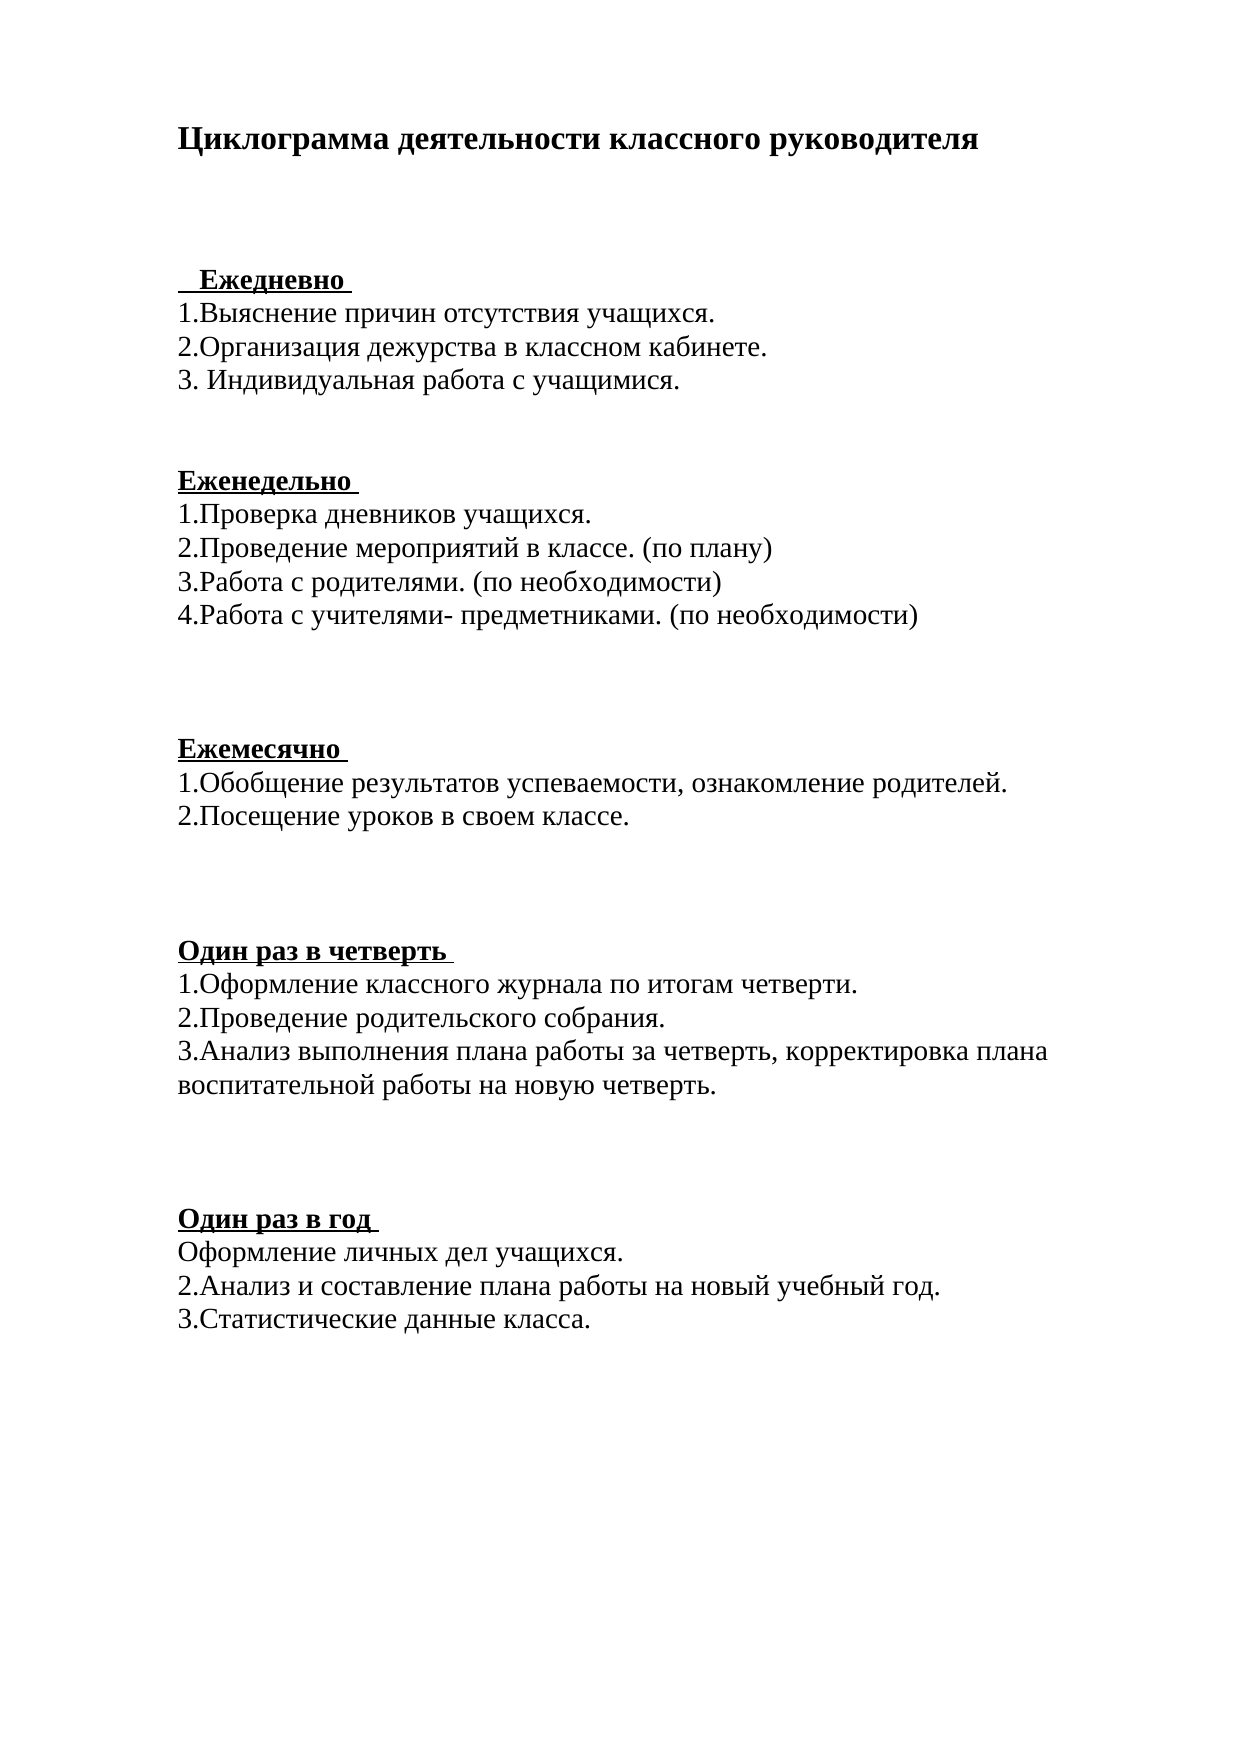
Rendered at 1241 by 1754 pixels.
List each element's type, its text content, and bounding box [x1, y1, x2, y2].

text 2.Проведение родительского собрания. [177, 1000, 1152, 1033]
text 3.Работа с родителями. (по необходимости) [177, 564, 1152, 597]
text 1.Обобщение результатов успеваемости, ознакомление родителей. [177, 765, 1152, 798]
text Еженедельно [177, 463, 1152, 497]
text Ежедневно [177, 262, 1152, 295]
text Один раз в четверть [177, 933, 1152, 966]
text 3.Анализ выполнения плана работы за четверть, корректировка плана воспитательной работы на новую четверть. [177, 1033, 1152, 1100]
text 2.Проведение мероприятий в классе. (по плану) [177, 530, 1152, 564]
text 3.Статистические данные класса. [177, 1302, 1152, 1335]
text 1.Выяснение причин отсутствия учащихся. [177, 295, 1152, 329]
text 3. Индивидуальная работа с учащимися. [177, 362, 1152, 396]
text 1.Проверка дневников учащихся. [177, 497, 1152, 530]
text Ежемесячно [177, 731, 1152, 765]
text Оформление личных дел учащихся. [177, 1234, 1152, 1268]
text 2.Анализ и составление плана работы на новый учебный год. [177, 1268, 1152, 1302]
text 2.Организация дежурства в классном кабинете. [177, 329, 1152, 362]
text Один раз в год [177, 1201, 1152, 1234]
text 1.Оформление классного журнала по итогам четверти. [177, 966, 1152, 1000]
text 2.Посещение уроков в своем классе. [177, 798, 1152, 832]
text 4.Работа с учителями- предметниками. (по необходимости) [177, 597, 1152, 631]
text Циклограмма деятельности классного руководителя [177, 118, 1152, 156]
